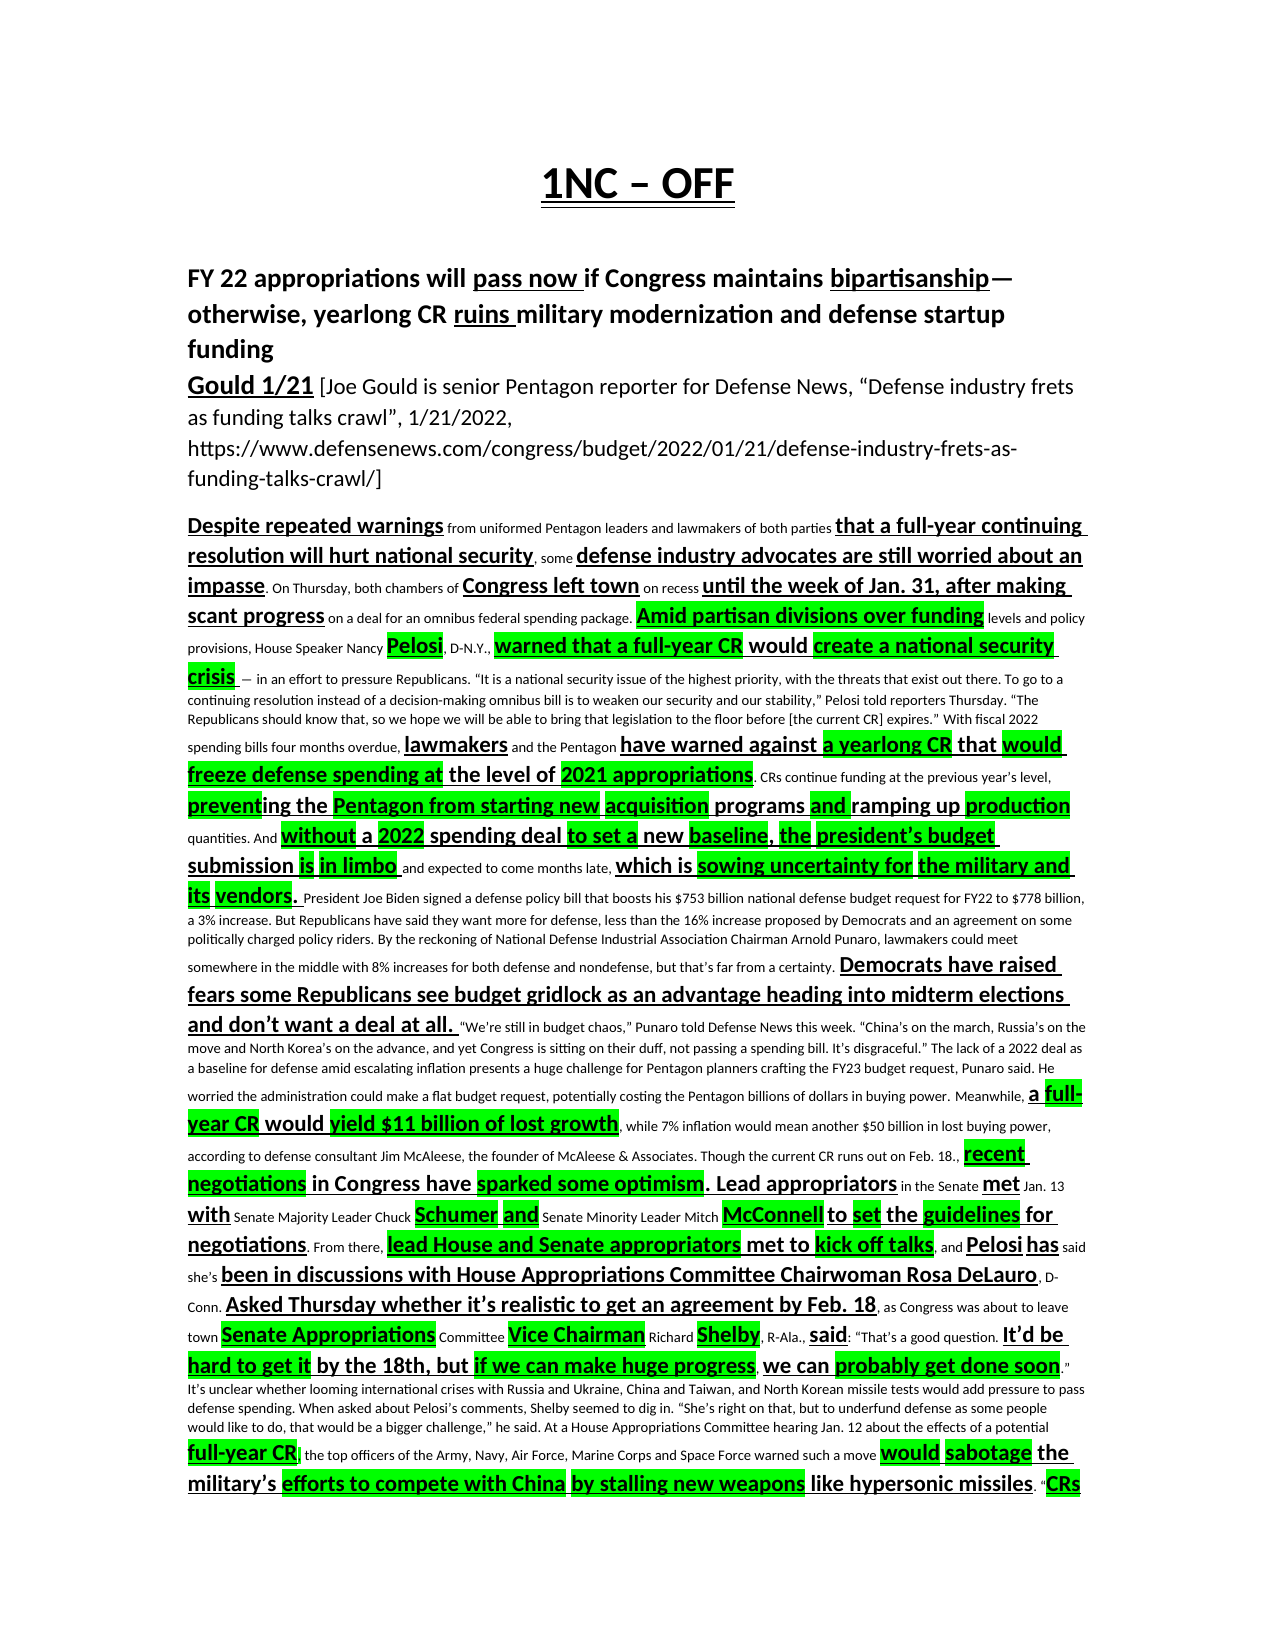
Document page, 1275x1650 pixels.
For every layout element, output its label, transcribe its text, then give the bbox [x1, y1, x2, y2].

subtitle 1NC – OFF [187, 154, 1087, 210]
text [187, 511, 1087, 1497]
subtitle FY 22 appropriations will pass now if Congress maintains bipartisanship—otherwise, yearlong CR ruins military modernization and defense startup funding [187, 261, 1087, 366]
text Gould 1/21 [Joe Gould is senior Pentagon reporter for Defense News, “Defense industry frets as funding talks crawl”, 1/21/2022, https://www.defensenews.com/congress/budget/2022/01/21/defense-industry-frets-as-funding-talks-crawl/] [187, 368, 1087, 492]
